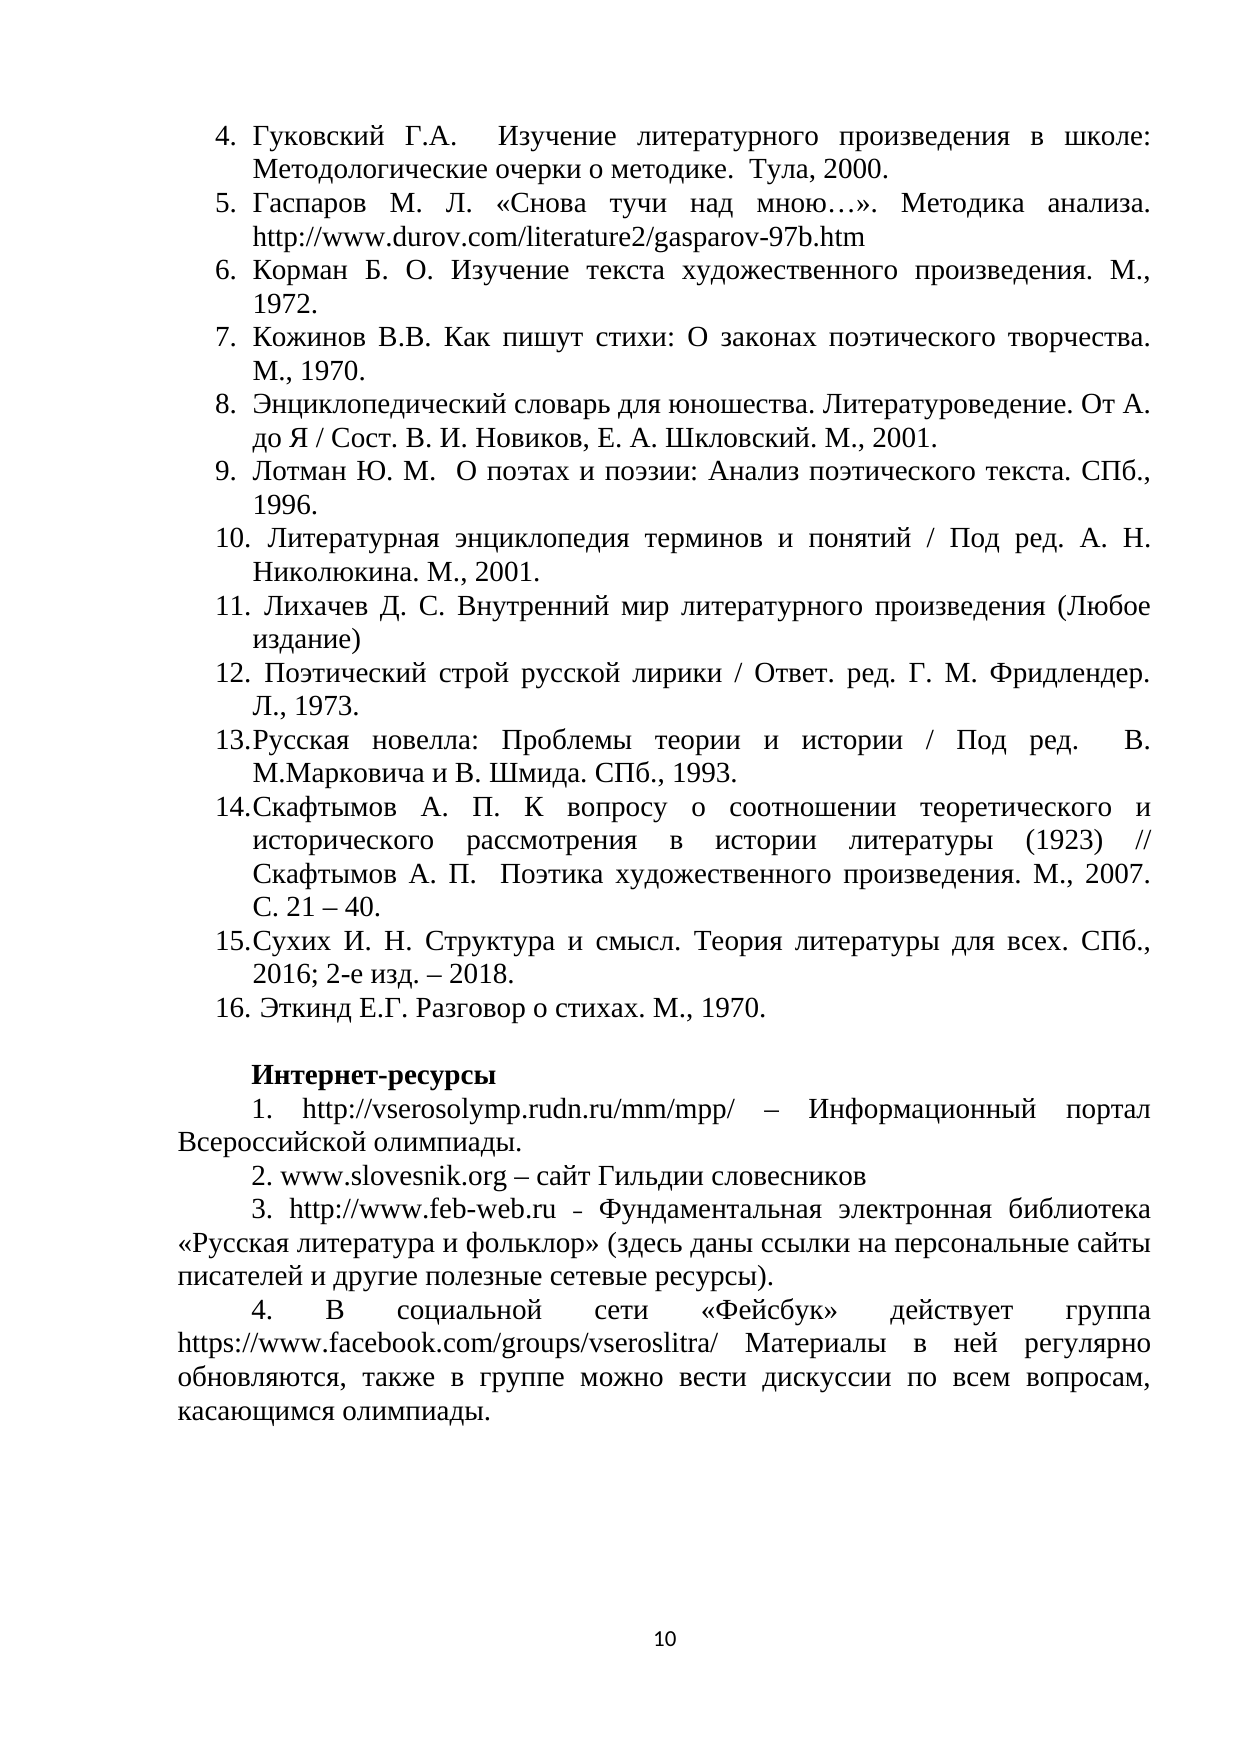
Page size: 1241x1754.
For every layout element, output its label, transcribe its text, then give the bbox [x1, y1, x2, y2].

list 2. www.slovesnik.org – сайт Гильдии словесников [177, 1158, 1152, 1191]
list Эткинд Е.Г. Разговор о стихах. М., 1970. [215, 990, 1152, 1024]
list Скафтымов А. П. К вопросу о соотношении теоретического и исторического рассмотрения в истории литературы (1923) // Скафтымов А. П. Поэтика художественного произведения. М., 2007. С. 21 – 40. [215, 789, 1152, 923]
list Сухих И. Н. Структура и смысл. Теория литературы для всех. СПб., 2016; 2-е изд. – 2018. [215, 923, 1152, 990]
list Корман Б. О. Изучение текста художественного произведения. М., 1972. [215, 252, 1152, 319]
list Литературная энциклопедия терминов и понятий / Под ред. А. Н. Николюкина. М., 2001. [215, 521, 1152, 588]
list Лихачев Д. С. Внутренний мир литературного произведения (Любое издание) [215, 588, 1152, 655]
list 3. http://www.feb-web.ru ˗ Фундаментальная электронная библиотека «Русская литература и фольклор» (здесь даны ссылки на персональные сайты писателей и другие полезные сетевые ресурсы). [177, 1191, 1152, 1292]
list Поэтический строй русской лирики / Ответ. ред. Г. М. Фридлендер. Л., 1973. [215, 655, 1152, 722]
list Кожинов В.В. Как пишут стихи: О законах поэтического творчества. М., 1970. [215, 319, 1152, 386]
list Русская новелла: Проблемы теории и истории / Под ред. В. М.Марковича и В. Шмида. СПб., 1993. [215, 722, 1152, 789]
list Энциклопедический словарь для юношества. Литературоведение. От А. до Я / Сост. В. И. Новиков, Е. А. Шкловский. М., 2001. [215, 386, 1152, 453]
list Лотман Ю. М. О поэтах и поэзии: Анализ поэтического текста. СПб., 1996. [215, 453, 1152, 521]
list 1. http://vserosolymp.rudn.ru/mm/mpp/ – Информационный портал Всероссийской олимпиады. [177, 1091, 1152, 1158]
list 4. В социальной сети «Фейсбук» действует группа https://www.facebook.com/groups/vseroslitra/ Материалы в ней регулярно обновляются, также в группе можно вести дискуссии по всем вопросам, касающимся олимпиады. [177, 1292, 1152, 1426]
list Гуковский Г.А. Изучение литературного произведения в школе: Методологические очерки о методике. Тула, 2000. [215, 118, 1152, 185]
list Гаспаров М. Л. «Снова тучи над мною…». Методика анализа. http://www.durov.com/literature2/gasparov-97b.htm [215, 185, 1152, 252]
list Интернет-ресурсы [177, 1057, 1152, 1091]
